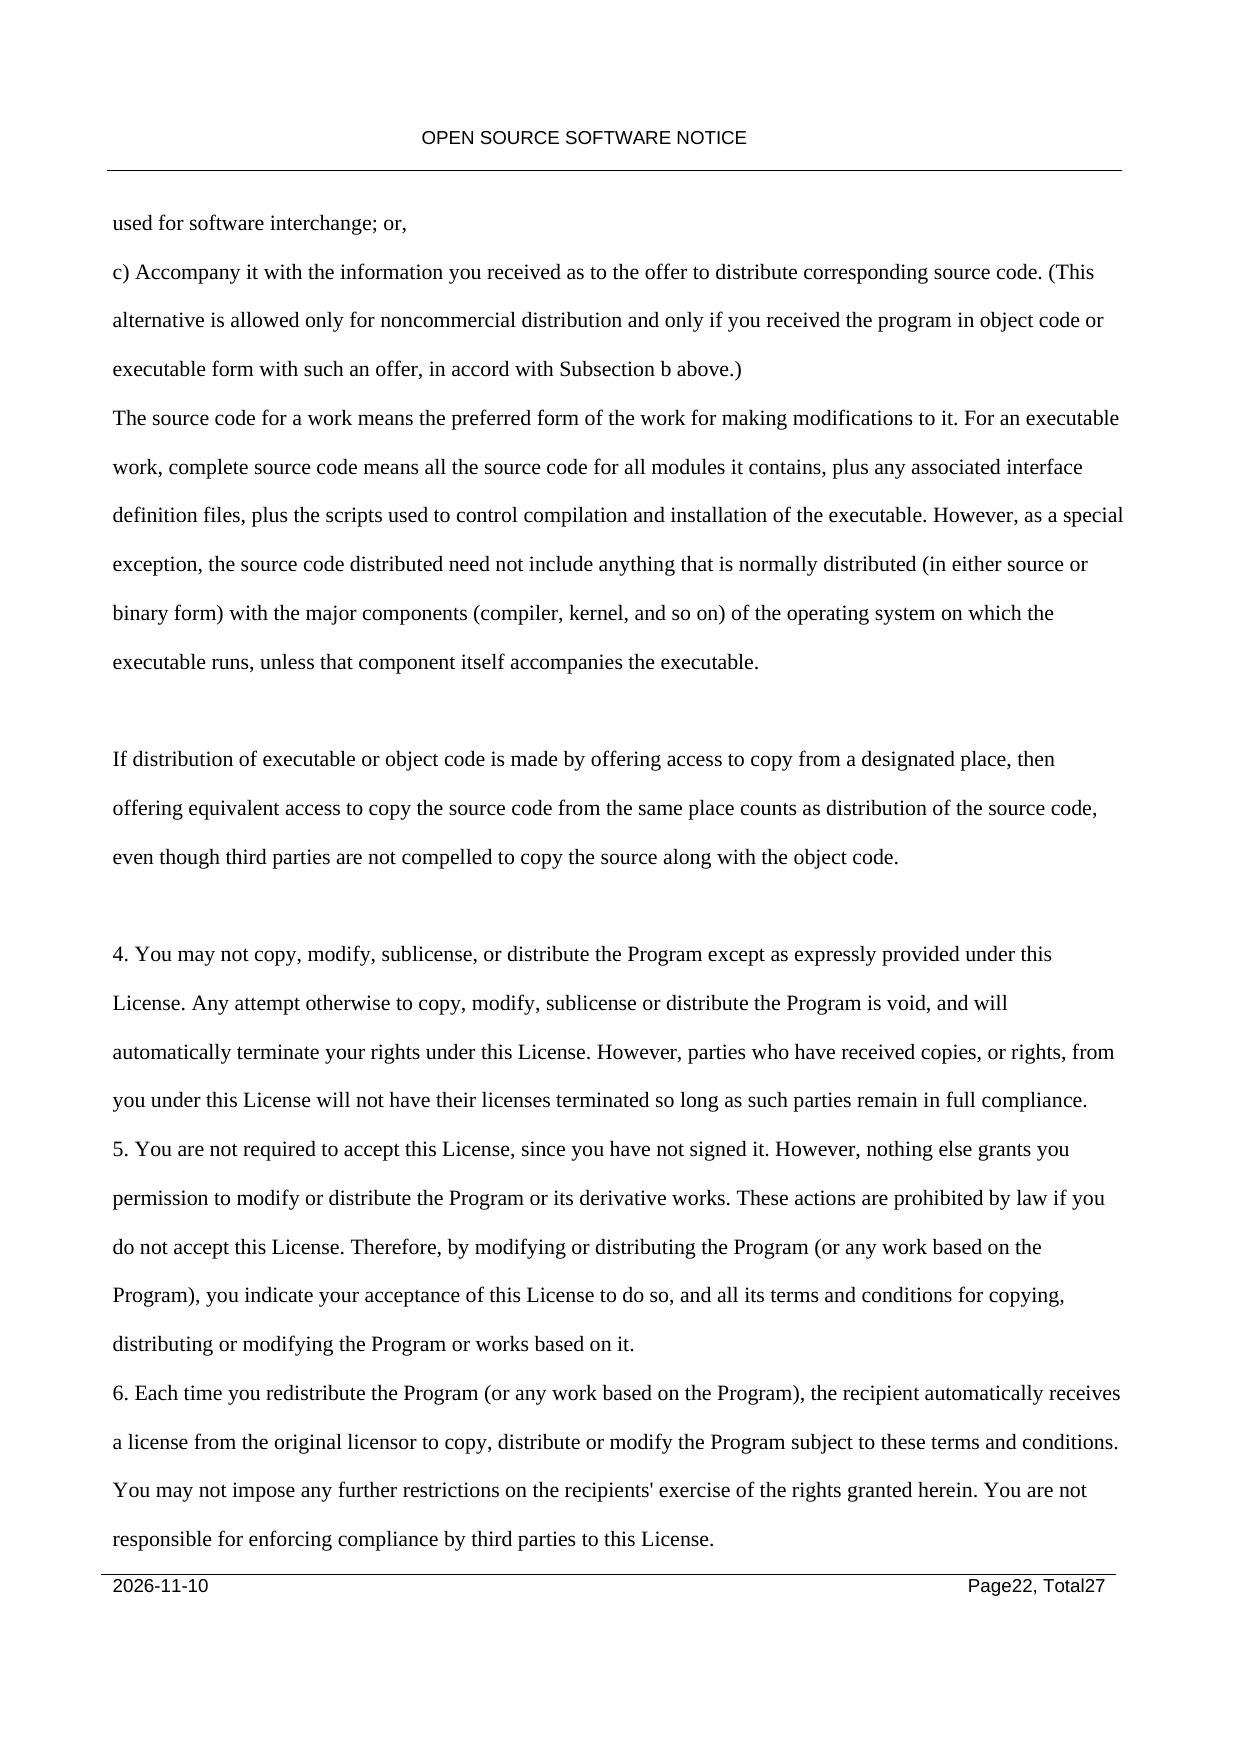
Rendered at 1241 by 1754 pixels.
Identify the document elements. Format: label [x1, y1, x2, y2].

text [112, 206, 1128, 1555]
